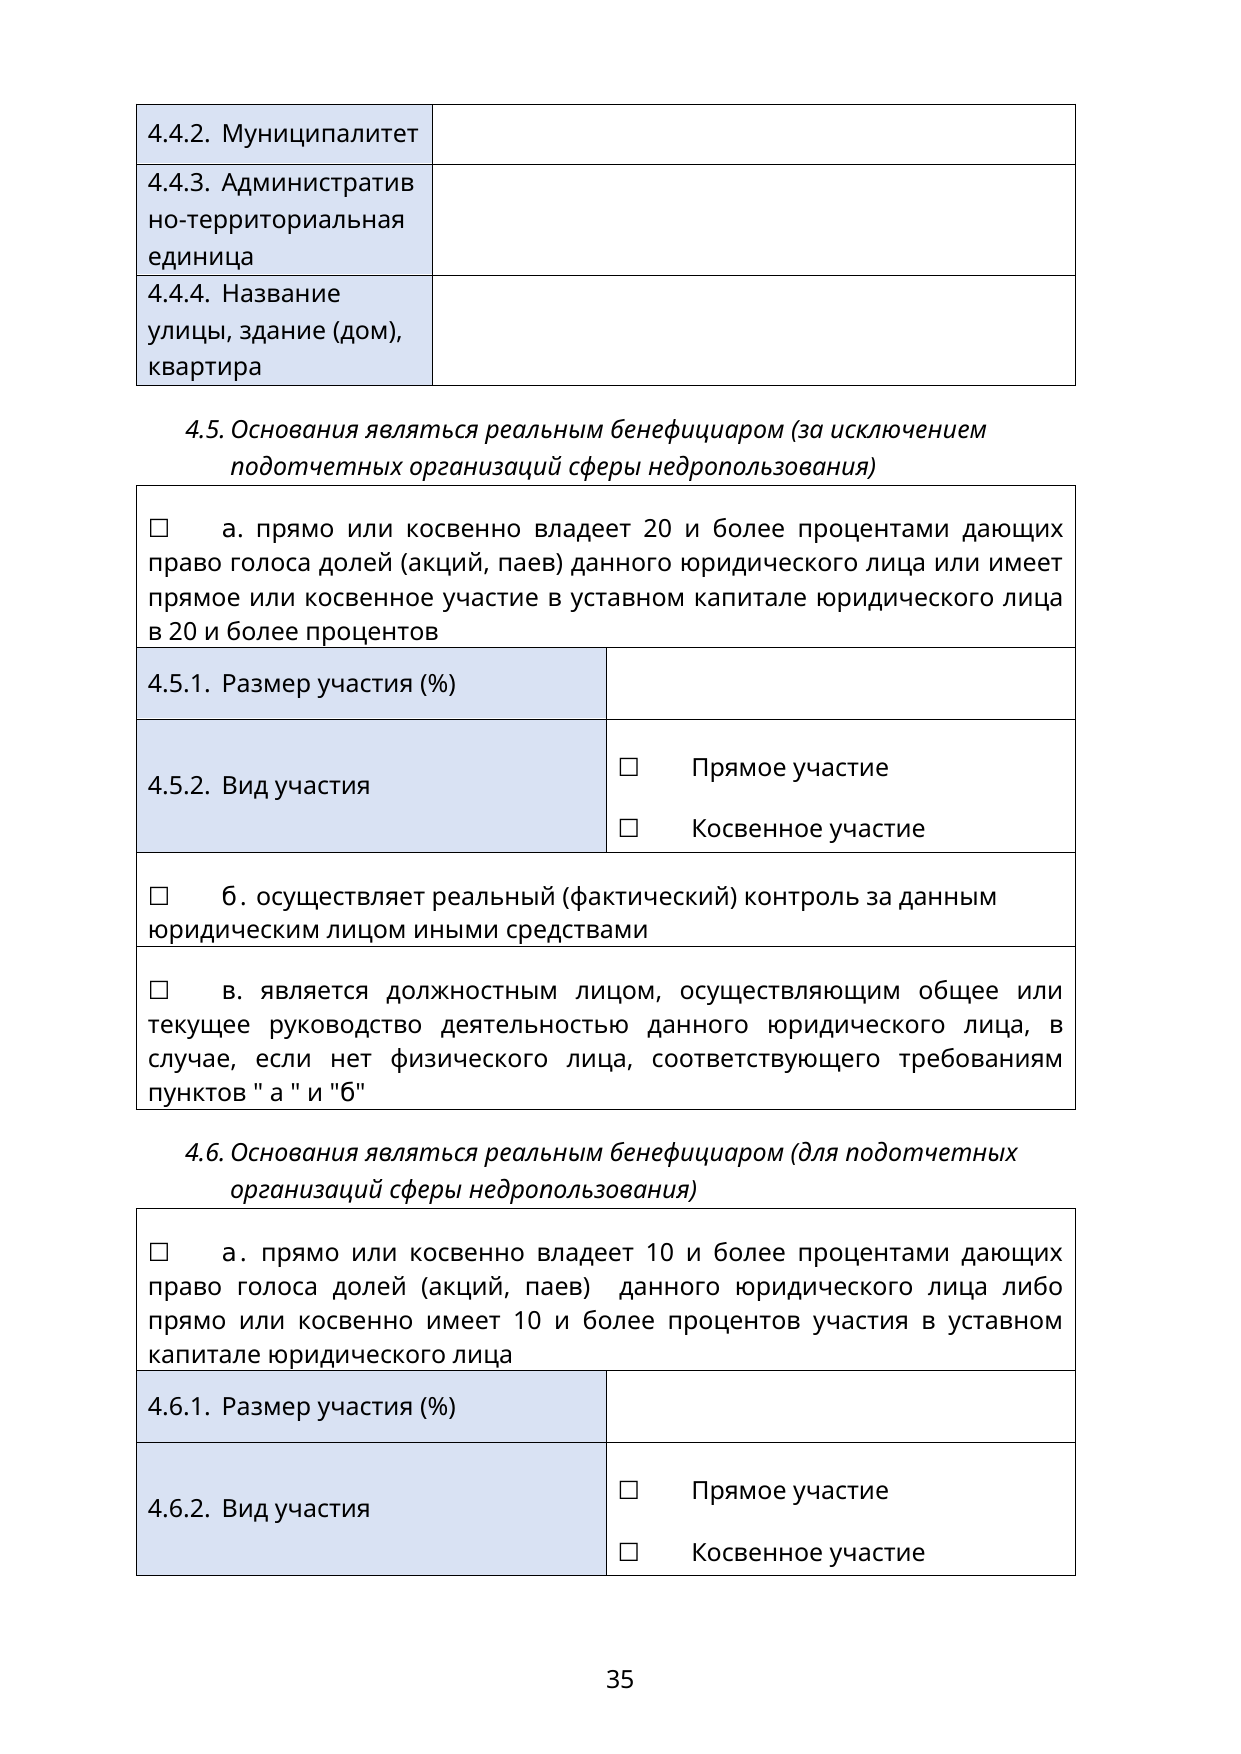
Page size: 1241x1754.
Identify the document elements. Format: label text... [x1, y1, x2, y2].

table_cell Прямое участие Косвенное участие [607, 1443, 1075, 1575]
table_cell Прямое участие Косвенное участие [607, 720, 1075, 852]
table_cell Размер участия (%) [137, 1371, 606, 1442]
table_cell Название улицы, здание (дом), квартира [137, 276, 432, 385]
table_header а. прямо или косвенно владеет 20 и более процентами дающих право голоса долей (акций, паев) данного юридического лица или имеет прямое или косвенное участие в уставном капитале юридического лица в 20 и более процентов [137, 486, 1075, 647]
table_cell [607, 1371, 1075, 1442]
table_cell Вид участия [137, 1443, 606, 1575]
table_cell в. является должностным лицом, осуществляющим общее или текущее руководство деятельностью данного юридического лица, в случае, если нет физического лица, соответствующего требованиям пунктов " а " и "б" [137, 947, 1075, 1108]
table_cell [433, 105, 1075, 163]
table_cell б․ осуществляет реальный (фактический) контроль за данным юридическим лицом иными средствами [137, 853, 1075, 946]
table_header а․ прямо или косвенно владеет 10 и более процентами дающих право голоса долей (акций, паев) данного юридического лица либо прямо или косвенно имеет 10 и более процентов участия в уставном капитале юридического лица [137, 1209, 1075, 1370]
list Основания являться реальным бенефициаром (за исключением подотчетных организаций сферы недропользования) [185, 411, 1092, 482]
list Основания являться реальным бенефициаром (для подотчетных организаций сферы недропользования) [185, 1134, 1092, 1205]
table_cell [433, 165, 1075, 274]
table_cell [433, 276, 1075, 385]
table_cell [607, 648, 1075, 718]
table_cell Муниципалитет [137, 105, 432, 163]
table_cell Размер участия (%) [137, 648, 606, 718]
table_cell Вид участия [137, 720, 606, 852]
table_cell Административно-территориальная единица [137, 165, 432, 274]
